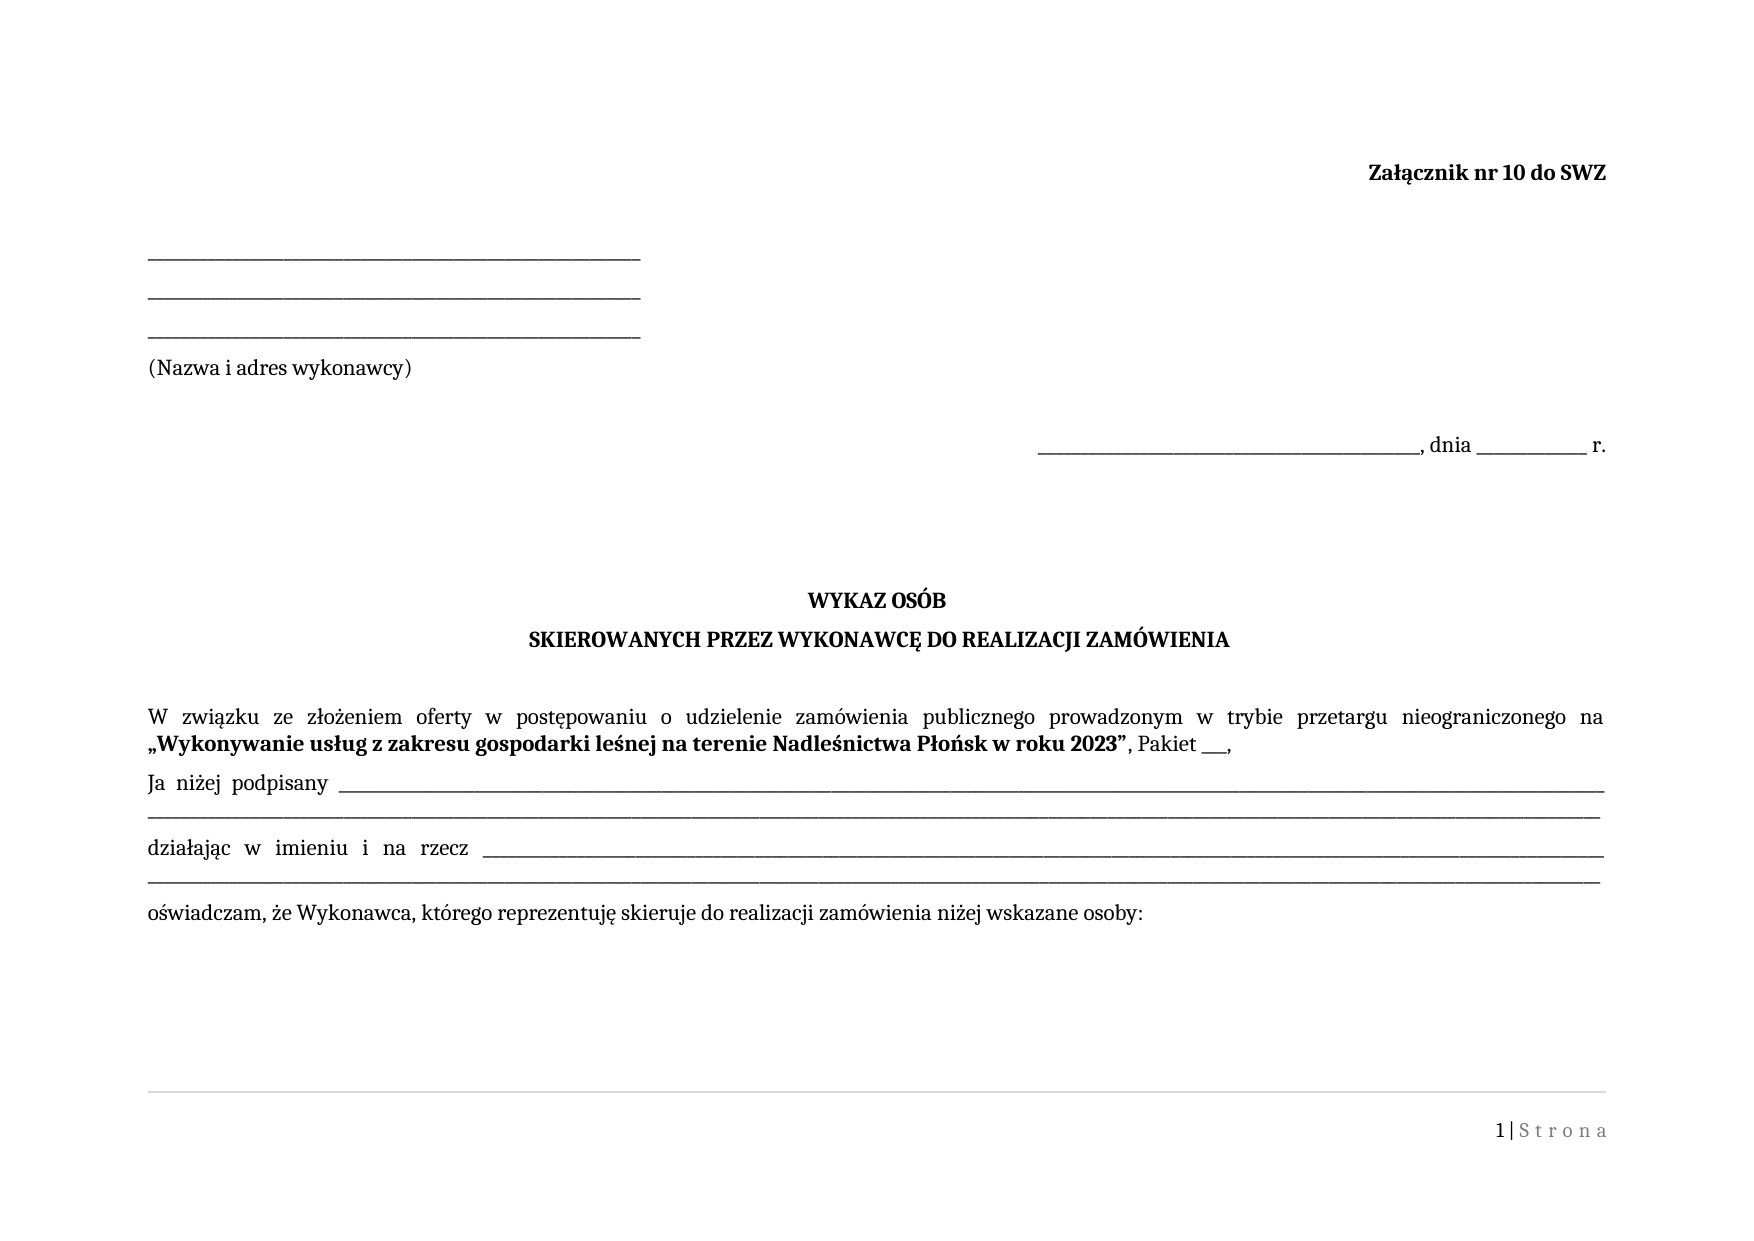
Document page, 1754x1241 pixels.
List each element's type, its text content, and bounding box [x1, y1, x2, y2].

text W związku ze złożeniem oferty w postępowaniu o udzielenie zamówienia publicznego prowadzonym w trybie przetargu nieograniczonego na „Wykonywanie usług z zakresu gospodarki leśnej na terenie Nadleśnictwa Płońsk w roku 2023”, Pakiet ___, [148, 704, 1606, 757]
text Ja niżej podpisany _____________________________________________________________________________________________________________________________________________________ ___________________________________________________________________________________________________________________________________________________________________________ [148, 769, 1606, 822]
text oświadczam, że Wykonawca, którego reprezentuję skieruje do realizacji zamówienia niżej wskazane osoby: [148, 900, 1606, 926]
text __________________________________________________________ [148, 277, 1606, 303]
text działając w imieniu i na rzecz ____________________________________________________________________________________________________________________________________ ___________________________________________________________________________________________________________________________________________________________________________ [148, 834, 1606, 887]
text __________________________________________________________ [148, 238, 1606, 264]
text (Nazwa i adres wykonawcy) [148, 354, 1606, 381]
text SKIEROWANYCH PRZEZ WYKONAWCĘ DO REALIZACJI ZAMÓWIENIA [148, 626, 1606, 653]
text _____________________________________________, dnia _____________ r. [148, 432, 1606, 458]
text WYKAZ OSÓB [148, 587, 1606, 614]
text Załącznik nr 10 do SWZ [148, 160, 1606, 186]
text __________________________________________________________ [148, 316, 1606, 342]
